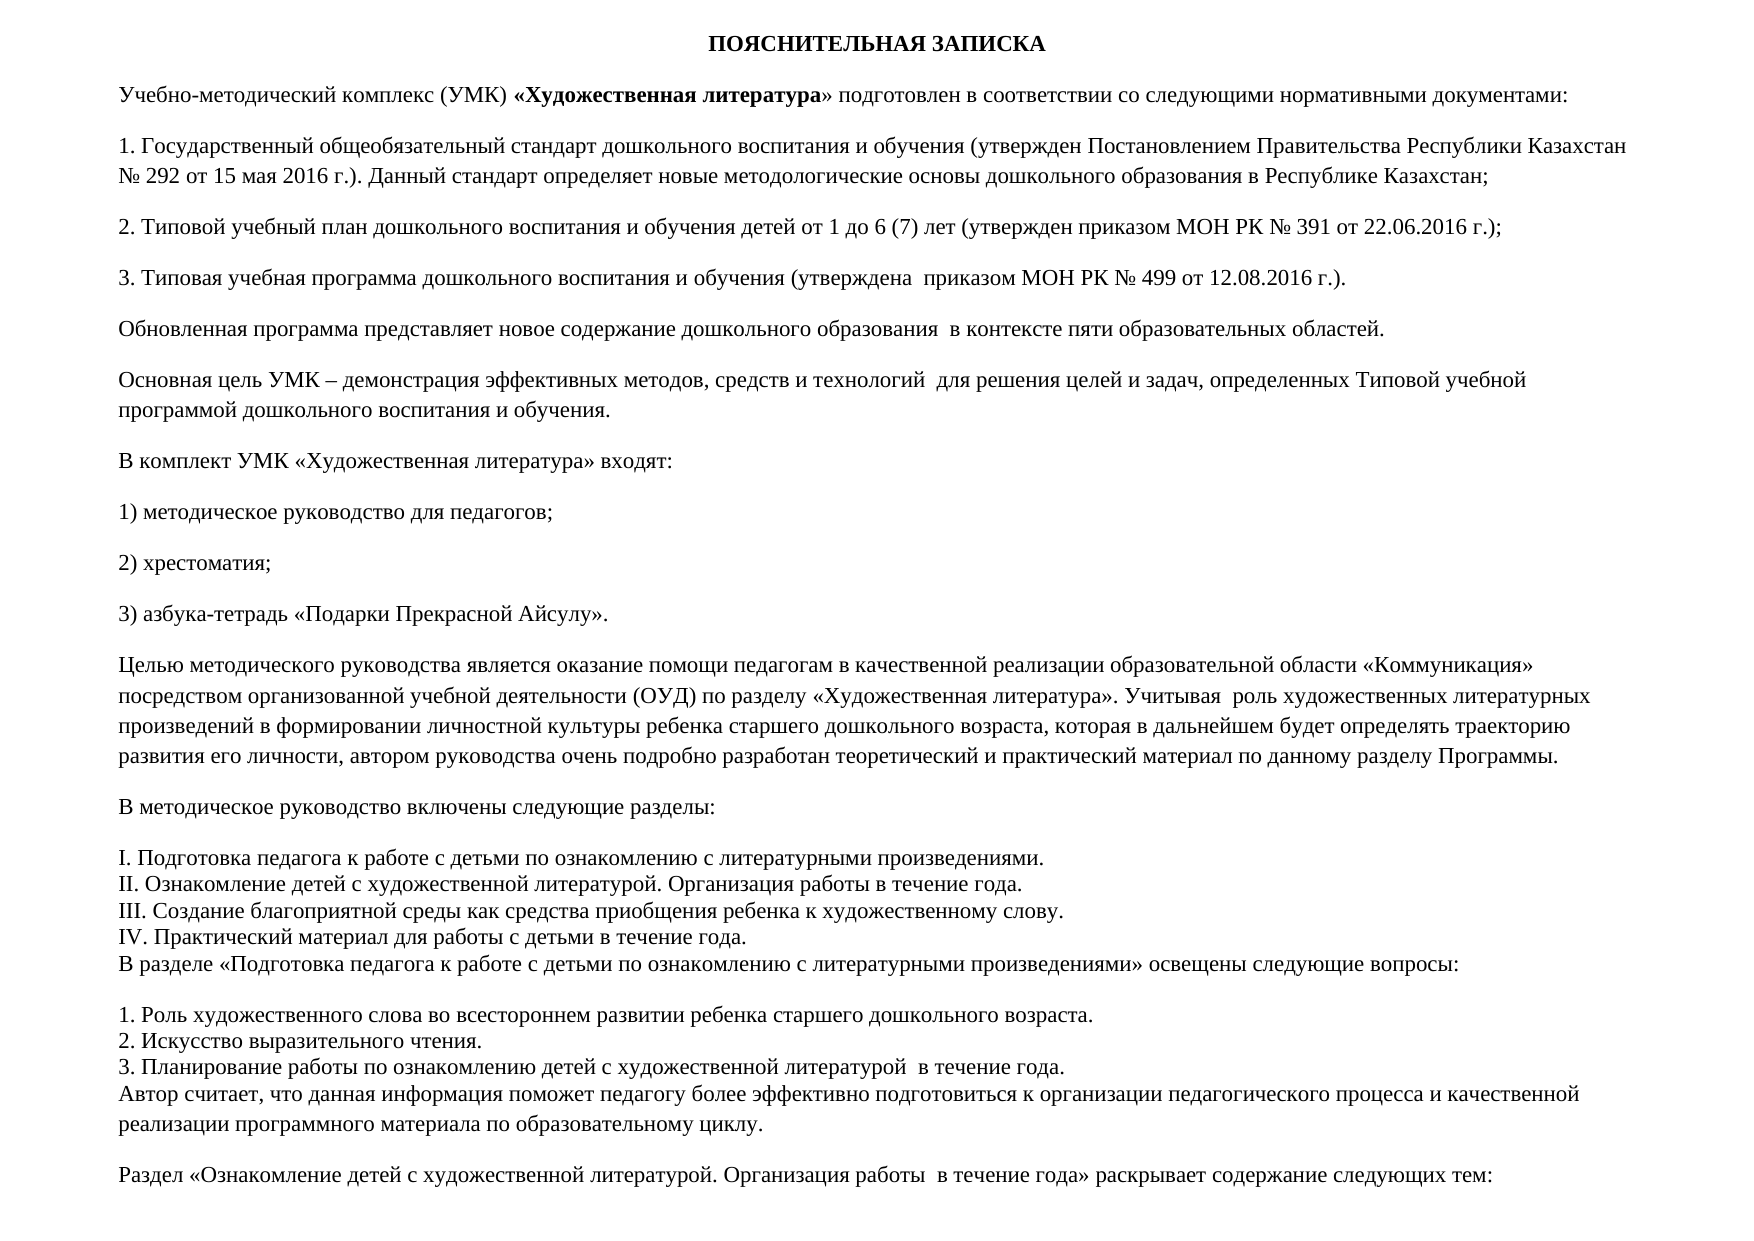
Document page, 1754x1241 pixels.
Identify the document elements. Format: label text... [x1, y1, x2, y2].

text Целью методического руководства является оказание помощи педагогам в качественной реализации образовательной области «Коммуникация» посредством организованной учебной деятельности (ОУД) по разделу «Художественная литература». Учитывая роль художественных литературных произведений в формировании личностной культуры ребенка старшего дошкольного возраста, которая в дальнейшем будет определять траекторию развития его личности, автором руководства очень подробно разработан теоретический и практический материал по данному разделу Программы. [118, 651, 1636, 768]
text 3) азбука-тетрадь «Подарки Прекрасной Айсулу». [118, 600, 1636, 627]
text Основная цель УМК – демонстрация эффективных методов, средств и технологий для решения целей и задач, определенных Типовой учебной программой дошкольного воспитания и обучения. [118, 366, 1636, 423]
text 2. Типовой учебный план дошкольного воспитания и обучения детей от 1 до 6 (7) лет (утвержден приказом МОН РК № 391 от 22.06.2016 г.); [118, 213, 1636, 239]
text В методическое руководство включены следующие разделы: [118, 793, 1636, 819]
text 1. Роль художественного слова во всестороннем развитии ребенка старшего дошкольного возраста. [118, 1001, 1636, 1027]
text Раздел «Ознакомление детей с художественной литературой. Организация работы в течение года» раскрывает содержание следующих тем: [118, 1161, 1636, 1187]
text 2. Искусство выразительного чтения. [118, 1027, 1636, 1053]
text I. Подготовка педагога к работе с детьми по ознакомлению с литературными произведениями. [118, 844, 1636, 871]
text Обновленная программа представляет новое содержание дошкольного образования в контексте пяти образовательных областей. [118, 315, 1636, 341]
text 3. Типовая учебная программа дошкольного воспитания и обучения (утверждена приказом МОН РК № 499 от 12.08.2016 г.). [118, 264, 1636, 290]
text 2) хрестоматия; [118, 549, 1636, 576]
text IV. Практический материал для работы с детьми в течение года. [118, 923, 1636, 949]
text В разделе «Подготовка педагога к работе с детьми по ознакомлению с литературными произведениями» освещены следующие вопросы: [118, 949, 1636, 976]
text II. Ознакомление детей с художественной литературой. Организация работы в течение года. [118, 871, 1636, 897]
text ПОЯСНИТЕЛЬНАЯ ЗАПИСКА [118, 29, 1636, 56]
text 3. Планирование работы по ознакомлению детей с художественной литературой в течение года. [118, 1053, 1636, 1080]
text Автор считает, что данная информация поможет педагогу более эффективно подготовиться к организации педагогического процесса и качественной реализации программного материала по образовательному циклу. [118, 1080, 1636, 1136]
text 1) методическое руководство для педагогов; [118, 498, 1636, 525]
text В комплект УМК «Художественная литература» входят: [118, 447, 1636, 474]
text III. Создание благоприятной среды как средства приобщения ребенка к художественному слову. [118, 897, 1636, 923]
text 1. Государственный общеобязательный стандарт дошкольного воспитания и обучения (утвержден Постановлением Правительства Республики Казахстан № 292 от 15 мая 2016 г.). Данный стандарт определяет новые методологические основы дошкольного образования в Республике Казахстан; [118, 132, 1636, 188]
text Учебно-методический комплекс (УМК) «Художественная литература» подготовлен в соответствии со следующими нормативными документами: [118, 81, 1636, 107]
